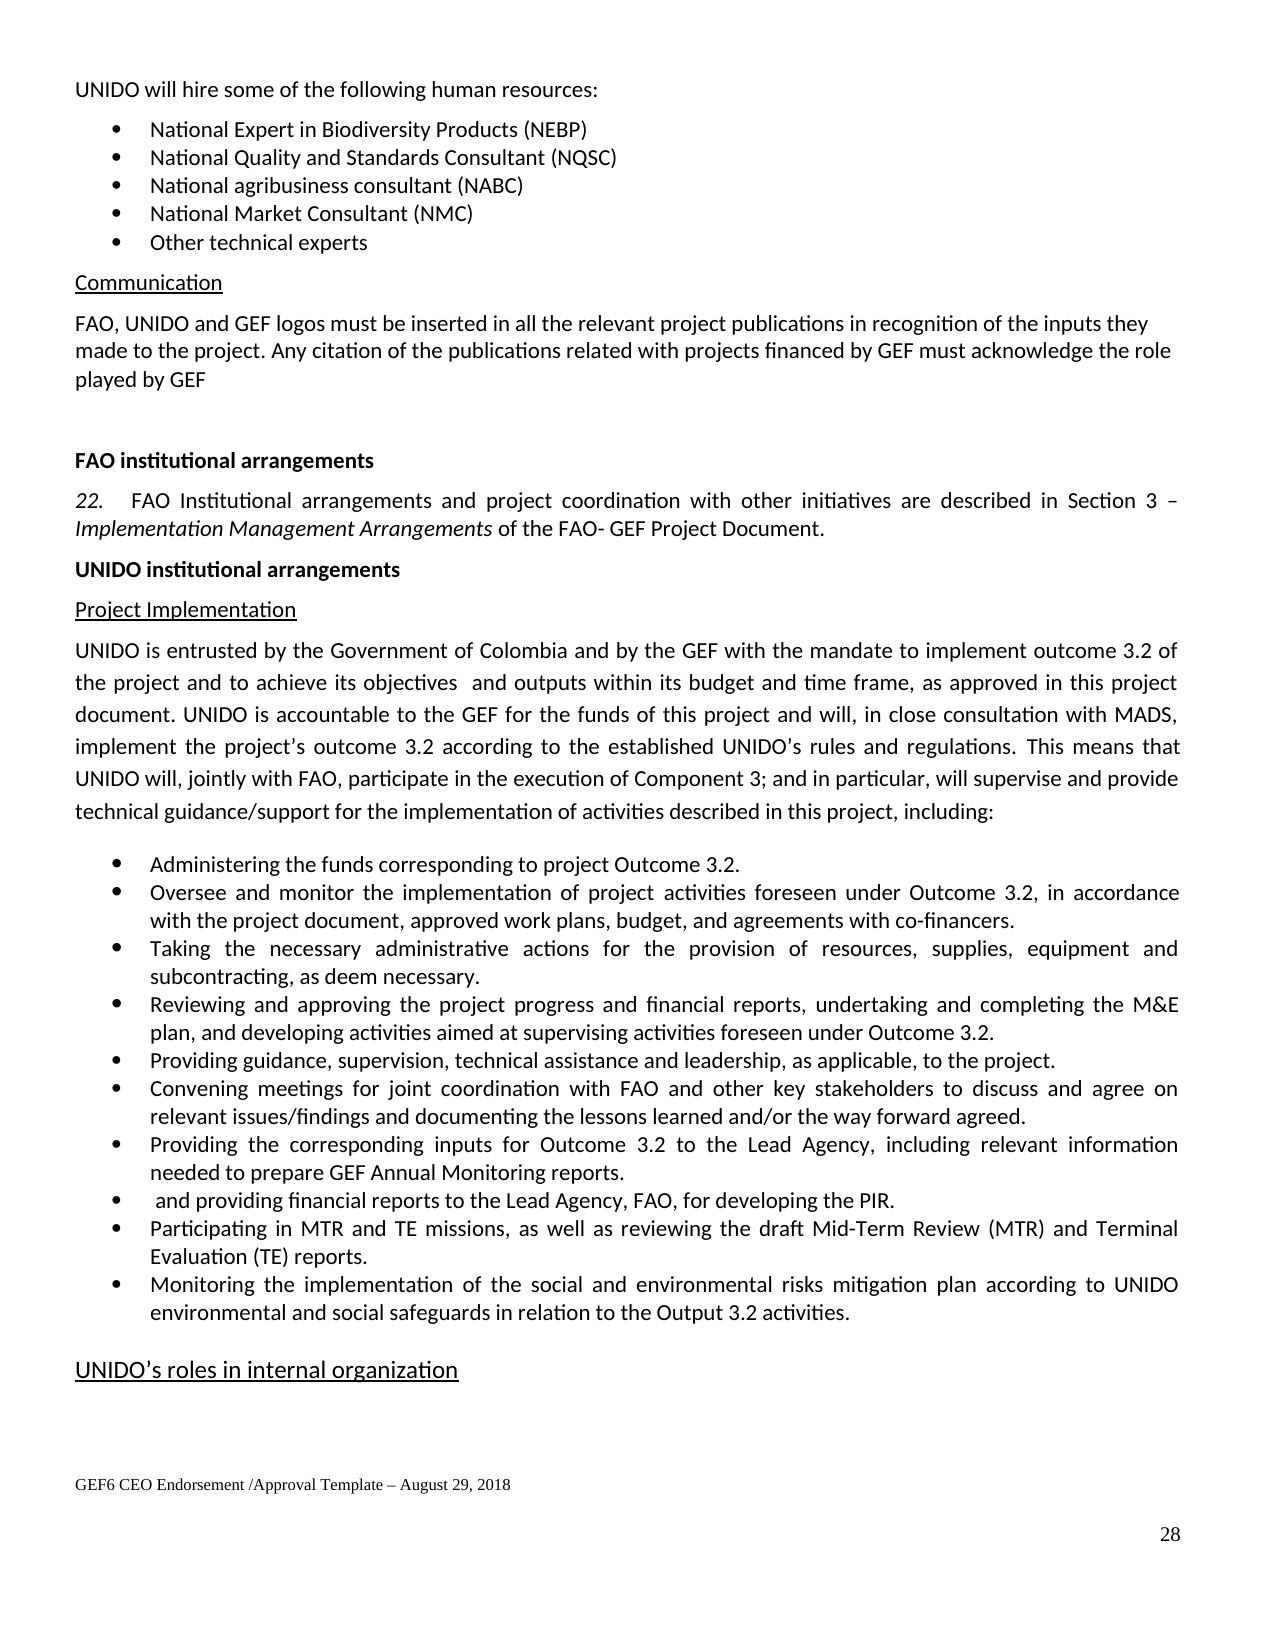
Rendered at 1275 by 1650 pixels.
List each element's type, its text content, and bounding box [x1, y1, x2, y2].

list National Market Consultant (NMC) [112, 199, 1181, 228]
list Oversee and monitor the implementation of project activities foreseen under Outcome 3.2, in accordance with the project document, approved work plans, budget, and agreements with co-financers. [112, 878, 1181, 934]
list UNIDO’s roles in internal organization [75, 1354, 1181, 1385]
list Convening meetings for joint coordination with FAO and other key stakeholders to discuss and agree on relevant issues/findings and documenting the lessons learned and/or the way forward agreed. [112, 1074, 1181, 1130]
list Monitoring the implementation of the social and environmental risks mitigation plan according to UNIDO environmental and social safeguards in relation to the Output 3.2 activities. [112, 1270, 1181, 1326]
list Reviewing and approving the project progress and financial reports, undertaking and completing the M&E plan, and developing activities aimed at supervising activities foreseen under Outcome 3.2. [112, 990, 1181, 1046]
list Taking the necessary administrative actions for the provision of resources, supplies, equipment and subcontracting, as deem necessary. [112, 934, 1181, 990]
list Providing the corresponding inputs for Outcome 3.2 to the Lead Agency, including relevant information needed to prepare GEF Annual Monitoring reports. [112, 1130, 1181, 1186]
list National Quality and Standards Consultant (NQSC) [112, 143, 1181, 172]
text FAO, UNIDO and GEF logos must be inserted in all the relevant project publications in recognition of the inputs they made to the project. Any citation of the publications related with projects financed by GEF must acknowledge the role played by GEF [75, 309, 1181, 393]
list Providing guidance, supervision, technical assistance and leadership, as applicable, to the project. [112, 1046, 1181, 1074]
list and providing financial reports to the Lead Agency, FAO, for developing the PIR. [112, 1186, 1181, 1214]
text UNIDO is entrusted by the Government of Colombia and by the GEF with the mandate to implement outcome 3.2 of the project and to achieve its objectives and outputs within its budget and time frame, as approved in this project document. UNIDO is accountable to the GEF for the funds of this project and will, in close consultation with MADS, implement the project’s outcome 3.2 according to the established UNIDO’s rules and regulations. This means that UNIDO will, jointly with FAO, participate in the execution of Component 3; and in particular, will supervise and provide technical guidance/support for the implementation of activities described in this project, including: [75, 636, 1181, 825]
list FAO Institutional arrangements and project coordination with other initiatives are described in Section 3 – Implementation Management Arrangements of the FAO- GEF Project Document. [75, 486, 1181, 542]
text Project Implementation [75, 595, 1181, 623]
list Administering the funds corresponding to project Outcome 3.2. [112, 850, 1181, 878]
list National Expert in Biodiversity Products (NEBP) [112, 116, 1181, 143]
text UNIDO institutional arrangements [75, 555, 1181, 583]
list Participating in MTR and TE missions, as well as reviewing the draft Mid-Term Review (MTR) and Terminal Evaluation (TE) reports. [112, 1214, 1181, 1270]
list National agribusiness consultant (NABC) [112, 172, 1181, 199]
text UNIDO will hire some of the following human resources: [75, 75, 1181, 103]
list Other technical experts [112, 228, 1181, 256]
text Communication [75, 268, 1181, 296]
text FAO institutional arrangements [75, 446, 1181, 474]
